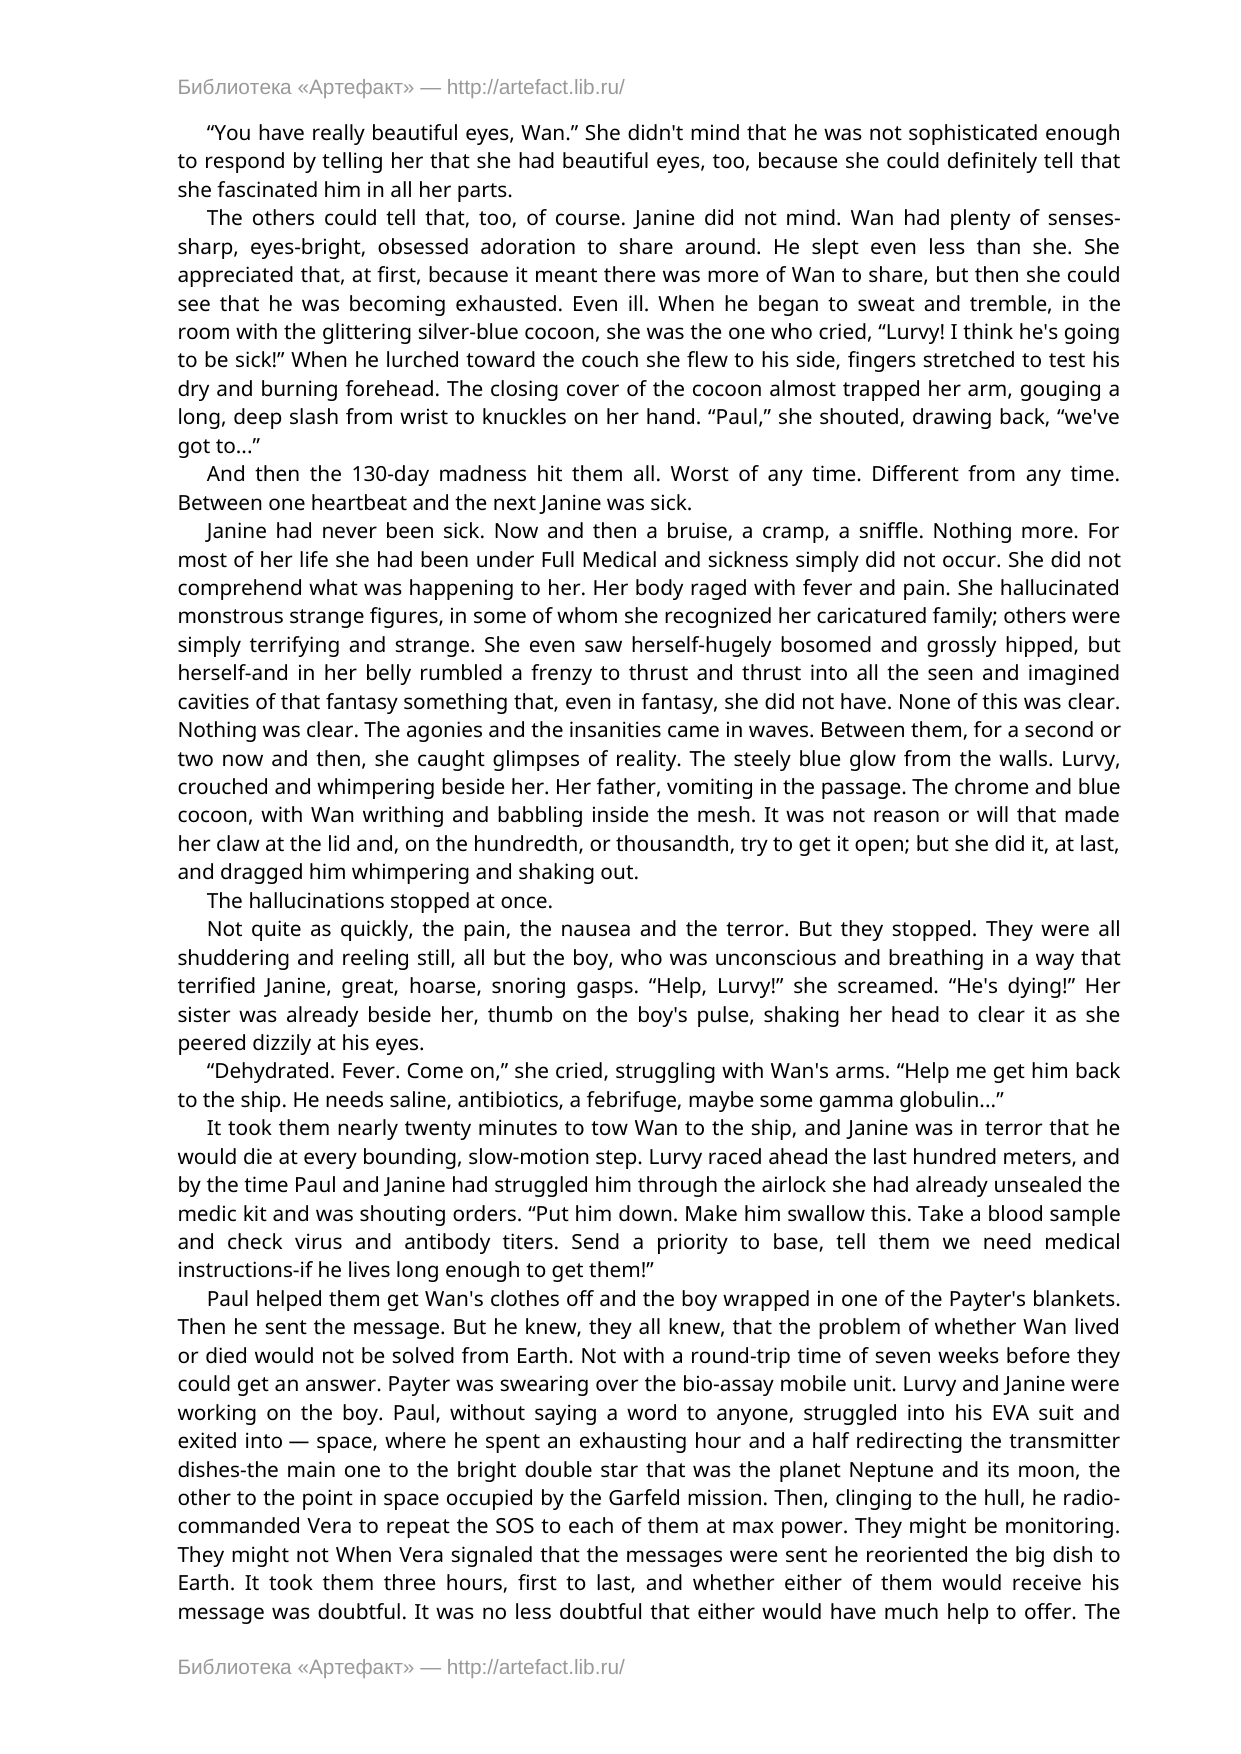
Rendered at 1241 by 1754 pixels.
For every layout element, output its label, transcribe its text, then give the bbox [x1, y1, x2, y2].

text “Dehydrated. Fever. Come on,” she cried, struggling with Wan's arms. “Help me get him back to the ship. He needs saline, antibiotics, a febrifuge, maybe some gamma globulin...” [177, 1057, 1122, 1113]
text And then the 130-day madness hit them all. Worst of any time. Different from any time. Between one heartbeat and the next Janine was sick. [177, 459, 1122, 516]
text Not quite as quickly, the pain, the nausea and the terror. But they stopped. They were all shuddering and reeling still, all but the boy, who was unconscious and breathing in a way that terrified Janine, great, hoarse, snoring gasps. “Help, Lurvy!” she screamed. “He's dying!” Her sister was already beside her, thumb on the boy's pulse, shaking her head to clear it as she peered dizzily at his eyes. [177, 914, 1122, 1057]
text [177, 1284, 1122, 1625]
text Janine had never been sick. Now and then a bruise, a cramp, a sniffle. Nothing more. For most of her life she had been under Full Medical and sickness simply did not occur. She did not comprehend what was happening to her. Her body raged with fever and pain. She hallucinated monstrous strange figures, in some of whom she recognized her caricatured family; others were simply terrifying and strange. She even saw herself-hugely bosomed and grossly hipped, but herself-and in her belly rumbled a frenzy to thrust and thrust into all the seen and imagined cavities of that fantasy something that, even in fantasy, she did not have. None of this was clear. Nothing was clear. The agonies and the insanities came in waves. Between them, for a second or two now and then, she caught glimpses of reality. The steely blue glow from the walls. Lurvy, crouched and whimpering beside her. Her father, vomiting in the passage. The chrome and blue cocoon, with Wan writhing and babbling inside the mesh. It was not reason or will that made her claw at the lid and, on the hundredth, or thousandth, try to get it open; but she did it, at last, and dragged him whimpering and shaking out. [177, 516, 1122, 886]
text The hallucinations stopped at once. [177, 886, 1122, 914]
text The others could tell that, too, of course. Janine did not mind. Wan had plenty of senses-sharp, eyes-bright, obsessed adoration to share around. He slept even less than she. She appreciated that, at first, because it meant there was more of Wan to share, but then she could see that he was becoming exhausted. Even ill. When he began to sweat and tremble, in the room with the glittering silver-blue cocoon, she was the one who cried, “Lurvy! I think he's going to be sick!” When he lurched toward the couch she flew to his side, fingers stretched to test his dry and burning forehead. The closing cover of the cocoon almost trapped her arm, gouging a long, deep slash from wrist to knuckles on her hand. “Paul,” she shouted, drawing back, “we've got to...” [177, 203, 1122, 459]
text “You have really beautiful eyes, Wan.” She didn't mind that he was not sophisticated enough to respond by telling her that she had beautiful eyes, too, because she could definitely tell that she fascinated him in all her parts. [177, 118, 1122, 203]
text It took them nearly twenty minutes to tow Wan to the ship, and Janine was in terror that he would die at every bounding, slow-motion step. Lurvy raced ahead the last hundred meters, and by the time Paul and Janine had struggled him through the airlock she had already unsealed the medic kit and was shouting orders. “Put him down. Make him swallow this. Take a blood sample and check virus and antibody titers. Send a priority to base, tell them we need medical instructions-if he lives long enough to get them!” [177, 1113, 1122, 1284]
